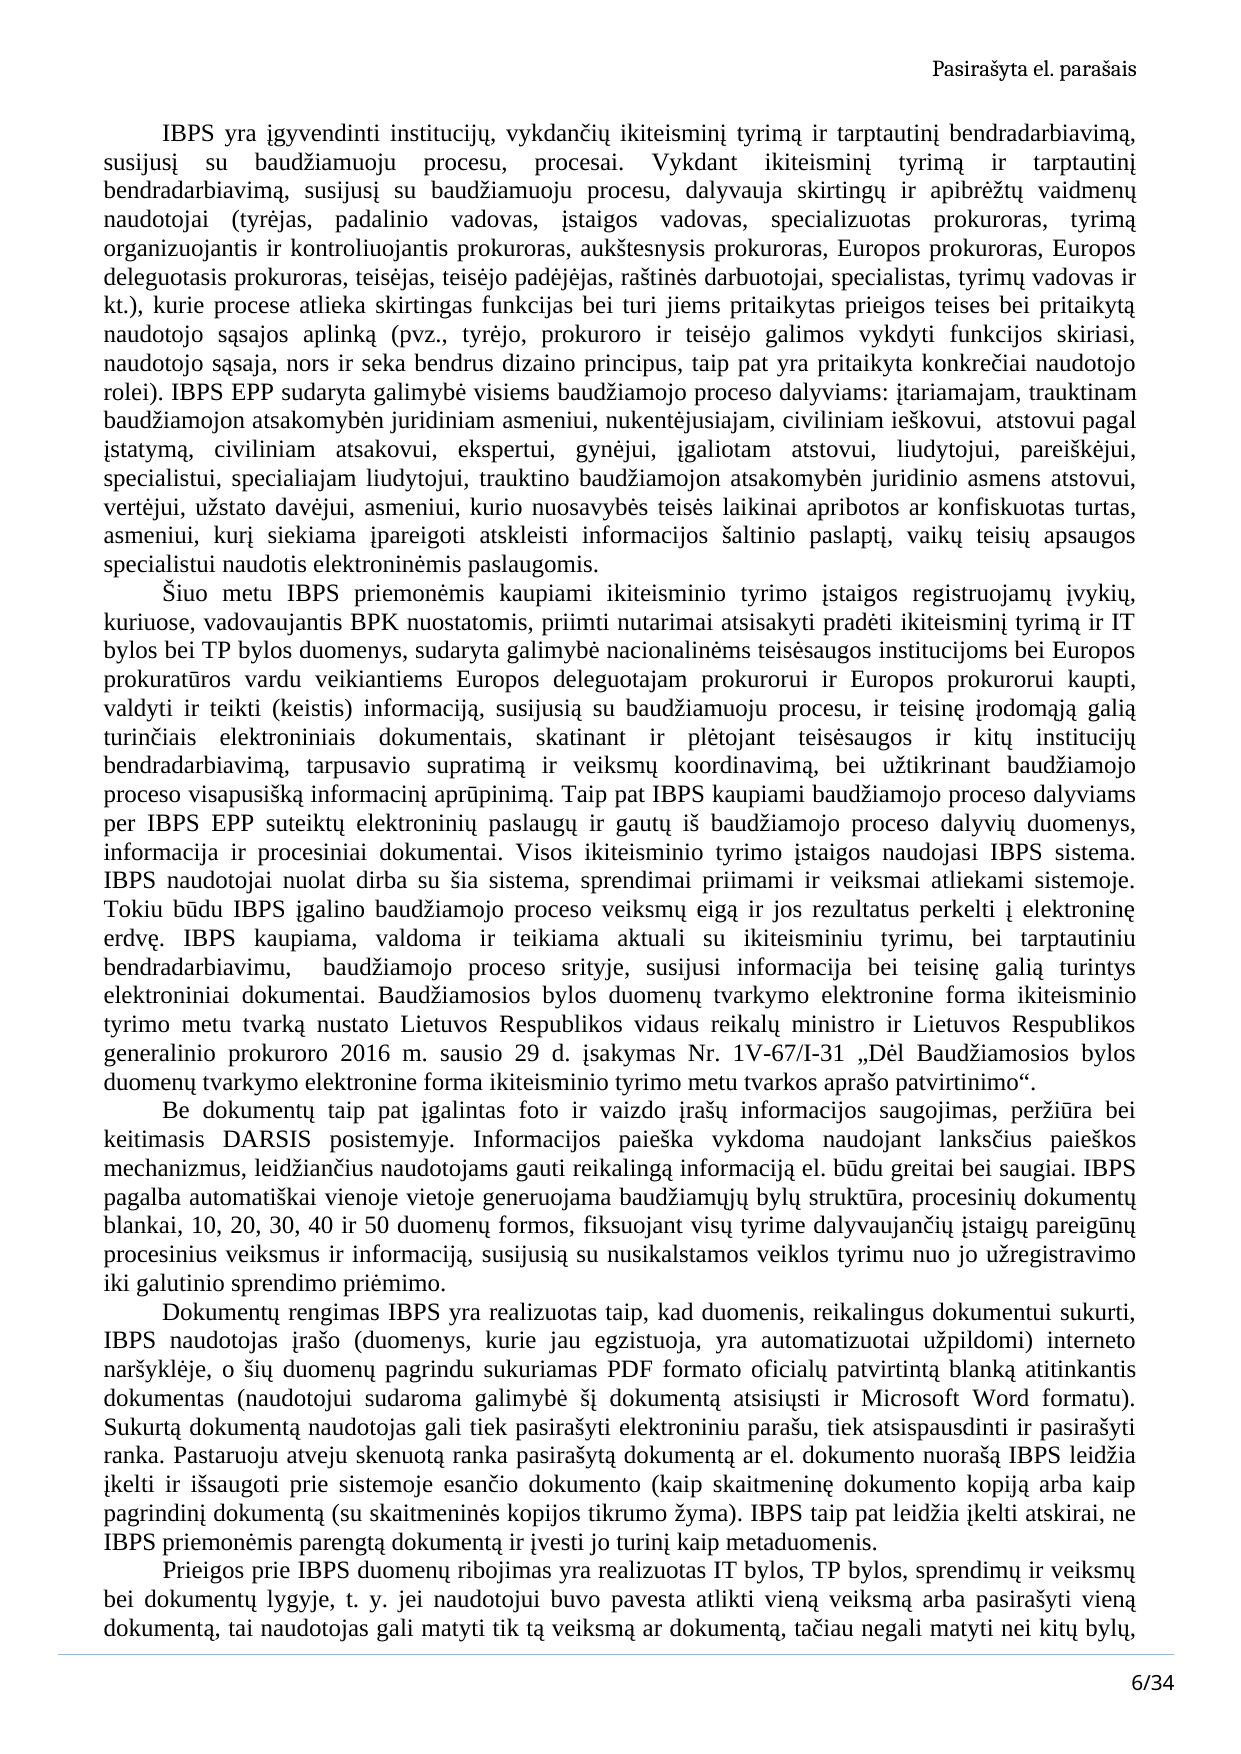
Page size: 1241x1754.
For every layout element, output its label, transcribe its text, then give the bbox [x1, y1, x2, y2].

text Be dokumentų taip pat įgalintas foto ir vaizdo įrašų informacijos saugojimas, peržiūra bei keitimasis DARSIS posistemyje. Informacijos paieška vykdoma naudojant lanksčius paieškos mechanizmus, leidžiančius naudotojams gauti reikalingą informaciją el. būdu greitai bei saugiai. IBPS pagalba automatiškai vienoje vietoje generuojama baudžiamųjų bylų struktūra, procesinių dokumentų blankai, 10, 20, 30, 40 ir 50 duomenų formos, fiksuojant visų tyrime dalyvaujančių įstaigų pareigūnų procesinius veiksmus ir informaciją, susijusią su nusikalstamos veiklos tyrimu nuo jo užregistravimo iki galutinio sprendimo priėmimo. [103, 1096, 1137, 1297]
text IBPS yra įgyvendinti institucijų, vykdančių ikiteisminį tyrimą ir tarptautinį bendradarbiavimą, susijusį su baudžiamuoju procesu, procesai. Vykdant ikiteisminį tyrimą ir tarptautinį bendradarbiavimą, susijusį su baudžiamuoju procesu, dalyvauja skirtingų ir apibrėžtų vaidmenų naudotojai (tyrėjas, padalinio vadovas, įstaigos vadovas, specializuotas prokuroras, tyrimą organizuojantis ir kontroliuojantis prokuroras, aukštesnysis prokuroras, Europos prokuroras, Europos deleguotasis prokuroras, teisėjas, teisėjo padėjėjas, raštinės darbuotojai, specialistas, tyrimų vadovas ir kt.), kurie procese atlieka skirtingas funkcijas bei turi jiems pritaikytas prieigos teises bei pritaikytą naudotojo sąsajos aplinką (pvz., tyrėjo, prokuroro ir teisėjo galimos vykdyti funkcijos skiriasi, naudotojo sąsaja, nors ir seka bendrus dizaino principus, taip pat yra pritaikyta konkrečiai naudotojo rolei). IBPS EPP sudaryta galimybė visiems baudžiamojo proceso dalyviams: įtariamajam, trauktinam baudžiamojon atsakomybėn juridiniam asmeniui, nukentėjusiajam, civiliniam ieškovui, atstovui pagal įstatymą, civiliniam atsakovui, ekspertui, gynėjui, įgaliotam atstovui, liudytojui, pareiškėjui, specialistui, specialiajam liudytojui, trauktino baudžiamojon atsakomybėn juridinio asmens atstovui, vertėjui, užstato davėjui, asmeniui, kurio nuosavybės teisės laikinai apribotos ar konfiskuotas turtas, asmeniui, kurį siekiama įpareigoti atskleisti informacijos šaltinio paslaptį, vaikų teisių apsaugos specialistui naudotis elektroninėmis paslaugomis. [103, 118, 1137, 578]
text Šiuo metu IBPS priemonėmis kaupiami ikiteisminio tyrimo įstaigos registruojamų įvykių, kuriuose, vadovaujantis BPK nuostatomis, priimti nutarimai atsisakyti pradėti ikiteisminį tyrimą ir IT bylos bei TP bylos duomenys, sudaryta galimybė nacionalinėms teisėsaugos institucijoms bei Europos prokuratūros vardu veikiantiems Europos deleguotajam prokurorui ir Europos prokurorui kaupti, valdyti ir teikti (keistis) informaciją, susijusią su baudžiamuoju procesu, ir teisinę įrodomąją galią turinčiais elektroniniais dokumentais, skatinant ir plėtojant teisėsaugos ir kitų institucijų bendradarbiavimą, tarpusavio supratimą ir veiksmų koordinavimą, bei užtikrinant baudžiamojo proceso visapusišką informacinį aprūpinimą. Taip pat IBPS kaupiami baudžiamojo proceso dalyviams per IBPS EPP suteiktų elektroninių paslaugų ir gautų iš baudžiamojo proceso dalyvių duomenys, informacija ir procesiniai dokumentai. Visos ikiteisminio tyrimo įstaigos naudojasi IBPS sistema. IBPS naudotojai nuolat dirba su šia sistema, sprendimai priimami ir veiksmai atliekami sistemoje. Tokiu būdu IBPS įgalino baudžiamojo proceso veiksmų eigą ir jos rezultatus perkelti į elektroninę erdvę. IBPS kaupiama, valdoma ir teikiama aktuali su ikiteisminiu tyrimu, bei tarptautiniu bendradarbiavimu, baudžiamojo proceso srityje, susijusi informacija bei teisinę galią turintys elektroniniai dokumentai. Baudžiamosios bylos duomenų tvarkymo elektronine forma ikiteisminio tyrimo metu tvarką nustato Lietuvos Respublikos vidaus reikalų ministro ir Lietuvos Respublikos generalinio prokuroro 2016 m. sausio 29 d. įsakymas Nr. 1V-67/I-31 „Dėl Baudžiamosios bylos duomenų tvarkymo elektronine forma ikiteisminio tyrimo metu tvarkos aprašo patvirtinimo“. [103, 578, 1137, 1096]
text Dokumentų rengimas IBPS yra realizuotas taip, kad duomenis, reikalingus dokumentui sukurti, IBPS naudotojas įrašo (duomenys, kurie jau egzistuoja, yra automatizuotai užpildomi) interneto naršyklėje, o šių duomenų pagrindu sukuriamas PDF formato oficialų patvirtintą blanką atitinkantis dokumentas (naudotojui sudaroma galimybė šį dokumentą atsisiųsti ir Microsoft Word formatu). Sukurtą dokumentą naudotojas gali tiek pasirašyti elektroniniu parašu, tiek atsispausdinti ir pasirašyti ranka. Pastaruoju atveju skenuotą ranka pasirašytą dokumentą ar el. dokumento nuorašą IBPS leidžia įkelti ir išsaugoti prie sistemoje esančio dokumento (kaip skaitmeninę dokumento kopiją arba kaip pagrindinį dokumentą (su skaitmeninės kopijos tikrumo žyma). IBPS taip pat leidžia įkelti atskirai, ne IBPS priemonėmis parengtą dokumentą ir įvesti jo turinį kaip metaduomenis. [103, 1297, 1137, 1556]
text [103, 1556, 1137, 1642]
